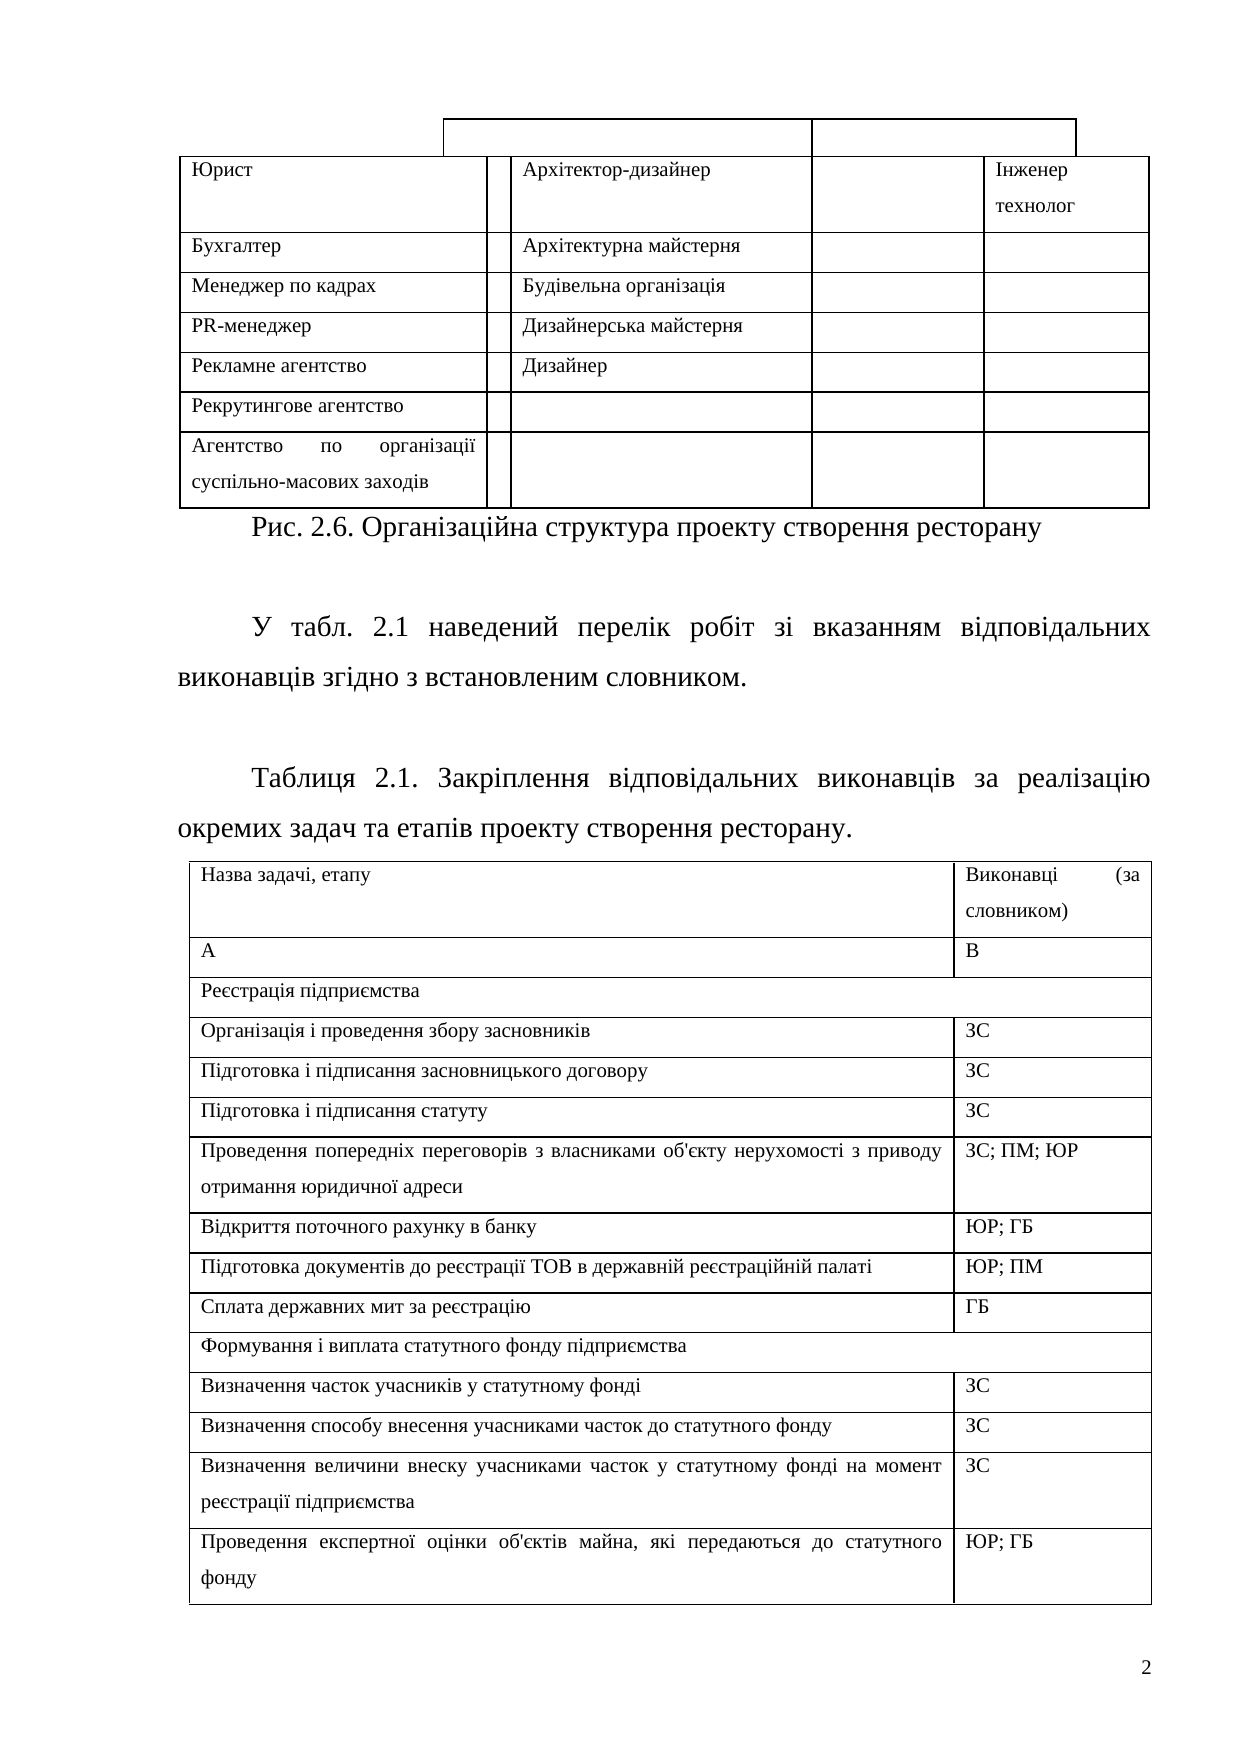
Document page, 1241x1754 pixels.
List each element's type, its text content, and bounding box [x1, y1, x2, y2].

table_cell Організація і проведення збору засновників [190, 1018, 953, 1056]
table_cell ГБ [955, 1294, 1151, 1332]
table_cell Будівельна організація [512, 273, 811, 311]
table_cell [985, 393, 1148, 431]
table_cell Визначення часток учасників у статутному фонді [190, 1373, 953, 1412]
table_cell Архітектурна майстерня [512, 233, 811, 272]
table_cell [512, 393, 811, 431]
table_cell [813, 273, 983, 311]
table_cell Агентство по організації суспільно-масових заходів [181, 433, 486, 507]
table_cell ЗС [955, 1058, 1151, 1096]
table_cell Архітектор-дизайнер [512, 157, 811, 232]
table_cell ЗС; ПМ; ЮР [955, 1138, 1151, 1212]
table_cell [813, 233, 983, 272]
table_cell [488, 353, 510, 391]
table_cell [813, 120, 1075, 156]
table_cell Підготовка документів до реєстрації ТОВ в державній реєстраційній палаті [190, 1254, 953, 1292]
table_cell Формування і виплата статутного фонду підприємства [190, 1333, 1151, 1372]
table_cell [985, 353, 1148, 391]
table_cell [813, 433, 983, 507]
table_cell [488, 157, 510, 232]
table_cell [488, 313, 510, 351]
table_cell Визначення способу внесення учасниками часток до статутного фонду [190, 1413, 953, 1452]
table_cell ЗС [955, 1098, 1151, 1136]
table_cell [813, 393, 983, 431]
table_cell Реєстрація підприємства [190, 978, 1151, 1017]
text Таблиця 2.1. Закріплення відповідальних виконавців за реалізацію окремих задач та етапів проекту створення ресторану. [177, 760, 1152, 844]
table_cell Інженер технолог [985, 157, 1148, 232]
table_cell Проведення експертної оцінки об'єктів майна, які передаються до статутного фонду [190, 1529, 953, 1603]
table_cell Відкриття поточного рахунку в банку [190, 1214, 953, 1252]
table_cell [488, 393, 510, 431]
text У табл. 2.1 наведений перелік робіт зі вказанням відповідальних виконавців згідно з встановленим словником. [177, 609, 1152, 693]
table_cell [813, 157, 983, 232]
table_cell ЗС [955, 1453, 1151, 1527]
table_cell Підготовка і підписання засновницького договору [190, 1058, 953, 1096]
table_cell [985, 233, 1148, 272]
table_cell PR-менеджер [181, 313, 486, 351]
table_cell Менеджер по кадрах [181, 273, 486, 311]
table_cell Бухгалтер [181, 233, 486, 272]
table_cell ЗС [955, 1018, 1151, 1056]
table_cell [444, 120, 811, 156]
table_cell ЗС [955, 1373, 1151, 1412]
table_cell В [955, 938, 1151, 977]
table_header Виконавці (за словником) [955, 862, 1151, 937]
table_header Назва задачі, етапу [190, 862, 954, 937]
table_cell Визначення величини внеску учасниками часток у статутному фонді на момент реєстрації підприємства [190, 1453, 953, 1527]
table_cell Дизайнерська майстерня [512, 313, 811, 351]
table_cell [985, 273, 1148, 311]
table_cell [488, 433, 510, 507]
table_cell [813, 313, 983, 351]
table_cell Рекрутингове агентство [181, 393, 486, 431]
table_cell ЮР; ГБ [955, 1214, 1151, 1252]
table_cell [488, 273, 510, 311]
table_cell [813, 353, 983, 391]
text Рис. 2.6. Організаційна структура проекту створення ресторану [177, 509, 1152, 542]
table_cell [985, 313, 1148, 351]
table_cell [488, 233, 510, 272]
table_cell [985, 433, 1148, 507]
table_cell Проведення попередніх переговорів з власниками об'єкту нерухомості з приводу отримання юридичної адреси [190, 1138, 953, 1212]
table_cell ЗС [955, 1413, 1151, 1452]
table_cell ЮР; ПМ [955, 1254, 1151, 1292]
table_cell Юрист [181, 157, 486, 232]
table_cell Сплата державних мит за реєстрацію [190, 1294, 953, 1332]
table_cell [512, 433, 811, 507]
table_cell ЮР; ГБ [955, 1529, 1151, 1603]
table_cell Дизайнер [512, 353, 811, 391]
table_cell А [190, 938, 953, 977]
table_cell Рекламне агентство [181, 353, 486, 391]
table_cell Підготовка і підписання статуту [190, 1098, 953, 1136]
